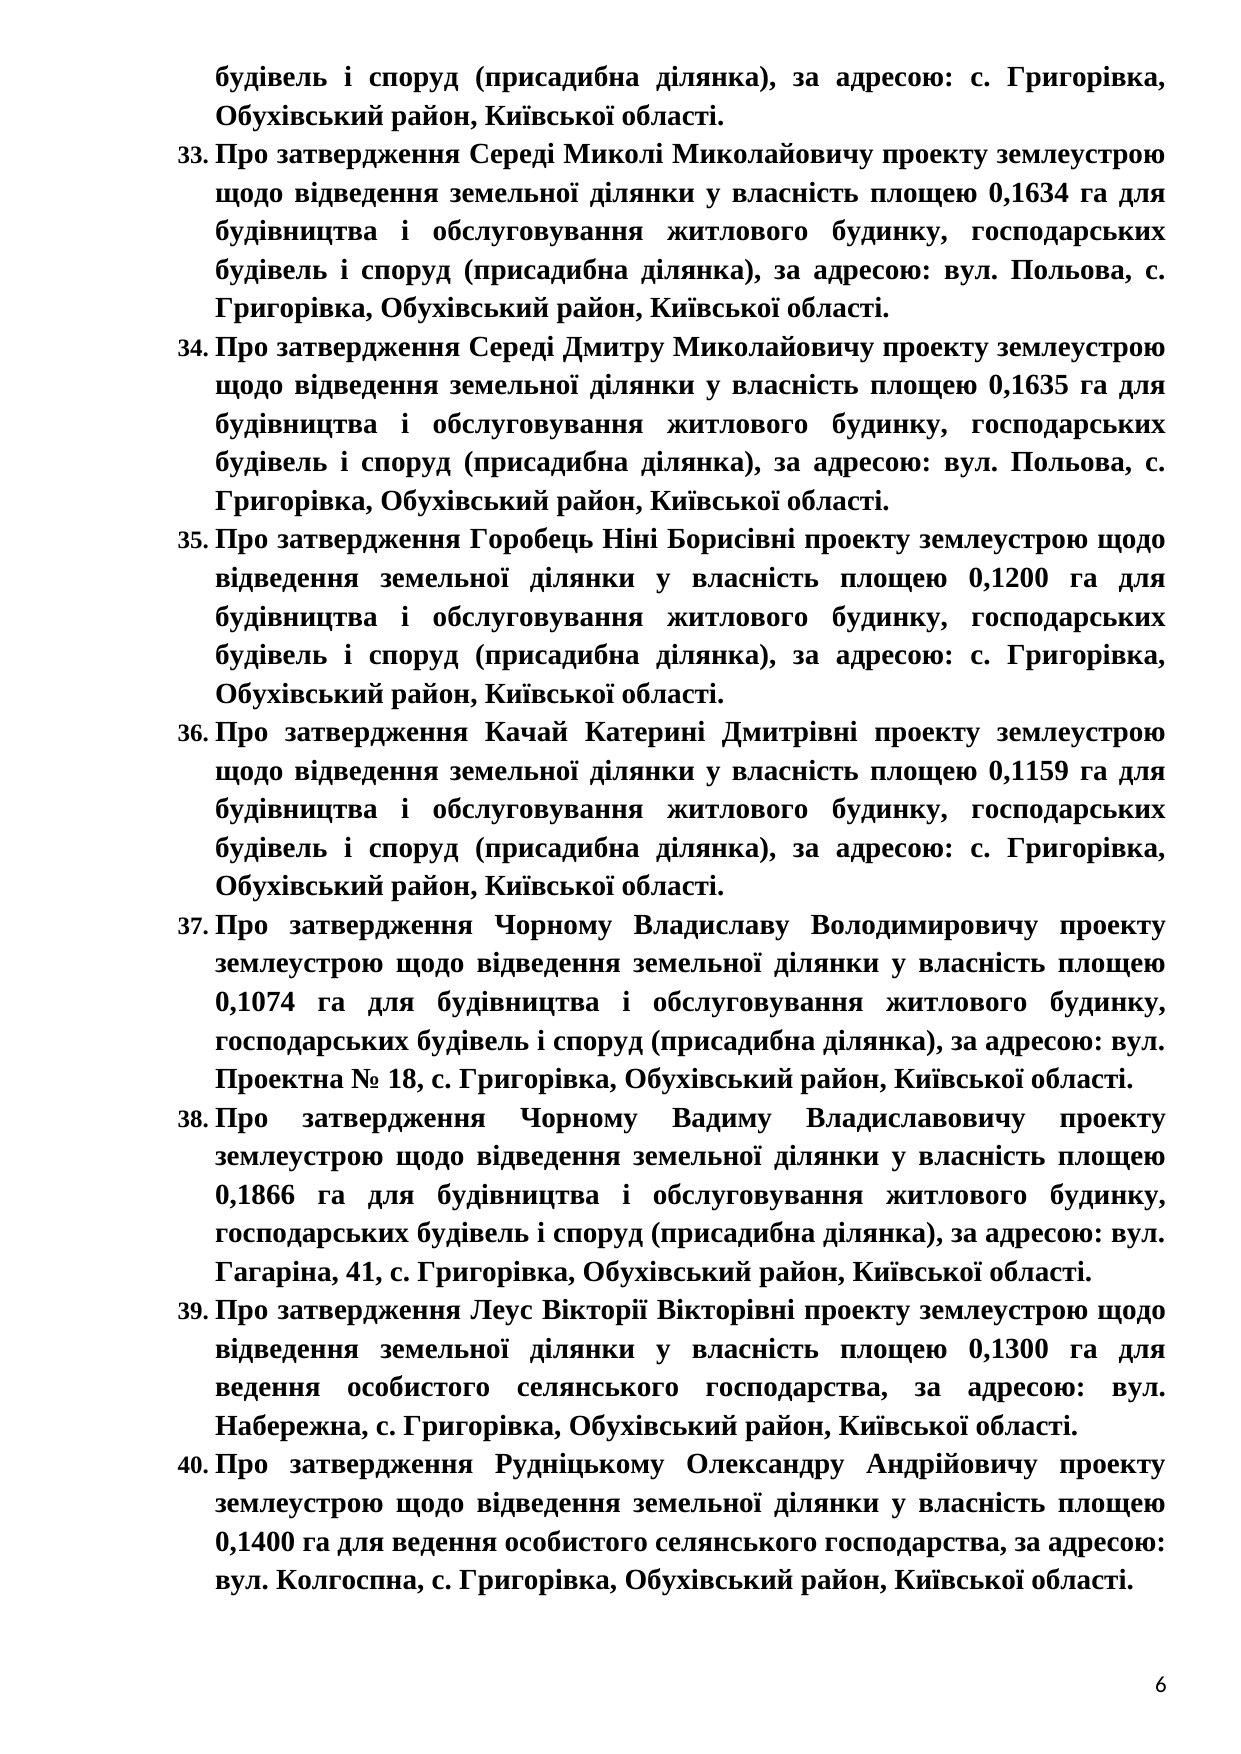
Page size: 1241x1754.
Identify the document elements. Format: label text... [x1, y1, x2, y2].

list Про затвердження Качай Катерині Дмитрівні проекту землеустрою щодо відведення земельної ділянки у власність площею 0,1159 га для будівництва і обслуговування житлового будинку, господарських будівель і споруд (присадибна ділянка), за адресою: с. Григорівка, Обухівський район, Київської області. [177, 714, 1167, 902]
list Про затвердження Середі Дмитру Миколайовичу проекту землеустрою щодо відведення земельної ділянки у власність площею 0,1635 га для будівництва і обслуговування житлового будинку, господарських будівель і споруд (присадибна ділянка), за адресою: вул. Польова, с. Григорівка, Обухівський район, Київської області. [177, 329, 1167, 517]
list Про затвердження Середі Миколі Миколайовичу проекту землеустрою щодо відведення земельної ділянки у власність площею 0,1634 га для будівництва і обслуговування житлового будинку, господарських будівель і споруд (присадибна ділянка), за адресою: вул. Польова, с. Григорівка, Обухівський район, Київської області. [177, 136, 1167, 324]
list Про затвердження Чорному Владиславу Володимировичу проекту землеустрою щодо відведення земельної ділянки у власність площею 0,1074 га для будівництва і обслуговування житлового будинку, господарських будівель і споруд (присадибна ділянка), за адресою: вул. Проектна № 18, с. Григорівка, Обухівський район, Київської області. [177, 907, 1167, 1095]
list Про затвердження Горобець Ніні Борисівні проекту землеустрою щодо відведення земельної ділянки у власність площею 0,1200 га для будівництва і обслуговування житлового будинку, господарських будівель і споруд (присадибна ділянка), за адресою: с. Григорівка, Обухівський район, Київської області. [177, 522, 1167, 709]
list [177, 59, 1167, 131]
list Про затвердження Рудніцькому Олександру Андрійовичу проекту землеустрою щодо відведення земельної ділянки у власність площею 0,1400 га для ведення особистого селянського господарства, за адресою: вул. Колгоспна, с. Григорівка, Обухівський район, Київської області. [177, 1447, 1167, 1596]
list Про затвердження Чорному Вадиму Владиславовичу проекту землеустрою щодо відведення земельної ділянки у власність площею 0,1866 га для будівництва і обслуговування житлового будинку, господарських будівель і споруд (присадибна ділянка), за адресою: вул. Гагаріна, 41, с. Григорівка, Обухівський район, Київської області. [177, 1100, 1167, 1287]
list Про затвердження Леус Вікторії Вікторівні проекту землеустрою щодо відведення земельної ділянки у власність площею 0,1300 га для ведення особистого селянського господарства, за адресою: вул. Набережна, с. Григорівка, Обухівський район, Київської області. [177, 1292, 1167, 1442]
